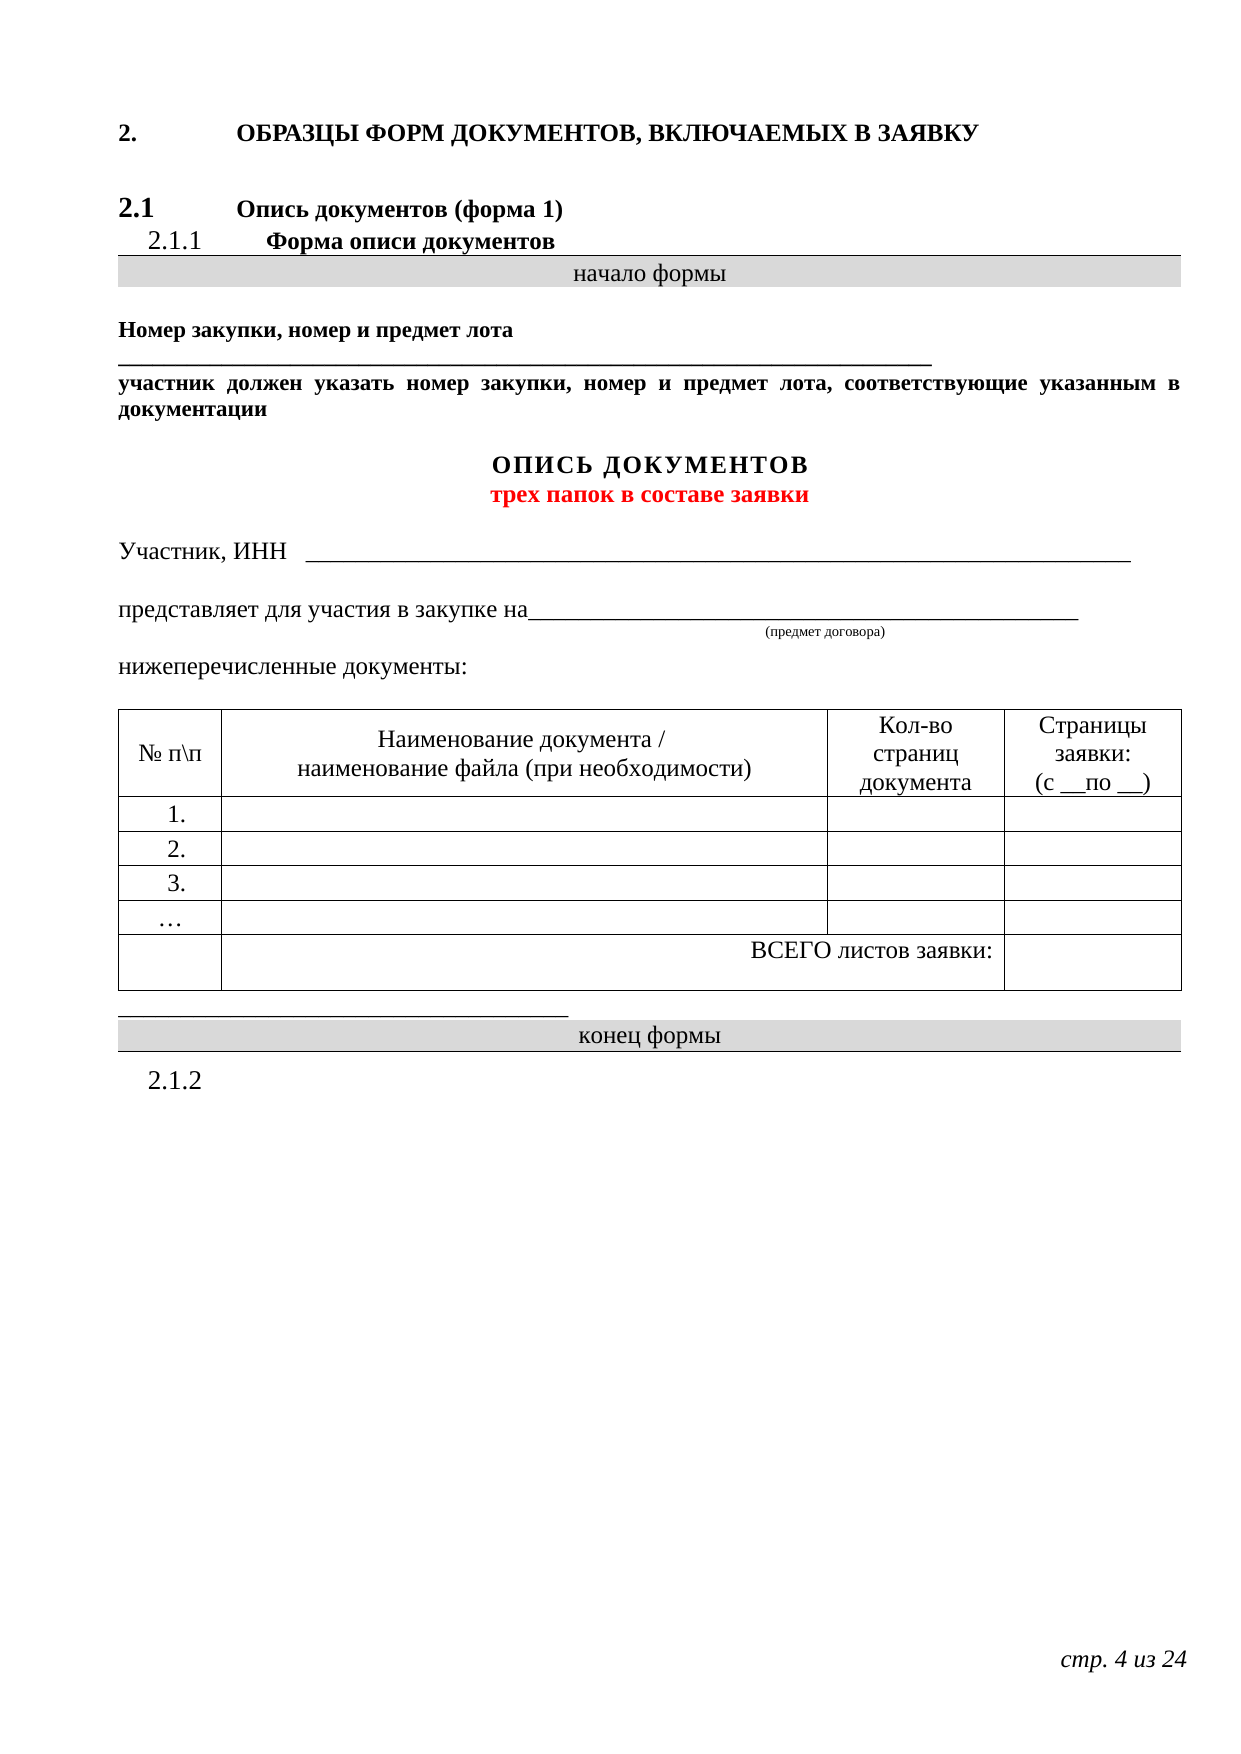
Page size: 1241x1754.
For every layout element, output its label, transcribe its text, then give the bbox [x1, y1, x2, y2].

table_cell [828, 832, 1004, 865]
table_cell [828, 901, 1004, 934]
subtitle Опись документов (форма 1) [118, 191, 1181, 224]
table_cell [222, 832, 827, 865]
table_cell … [119, 901, 221, 934]
subtitle ОБРАЗЦЫ ФОРМ ДОКУМЕНТОВ, ВКЛЮЧАЕМЫХ В ЗАЯВКУ [118, 118, 1181, 147]
table_header Наименование документа / наименование файла (при необходимости) [222, 710, 827, 796]
table_cell [1005, 935, 1181, 990]
table_cell [1005, 866, 1181, 899]
table_cell [1005, 901, 1181, 934]
text Участник, ИНН __________________________________________________________________ [118, 536, 1181, 565]
table_cell [1005, 832, 1181, 865]
text _______________________________________________________________________ [118, 342, 1181, 368]
text конец формы [118, 1020, 1181, 1051]
list Форма описи документов [148, 224, 1181, 255]
table_cell [222, 866, 827, 899]
text ОПИСЬ ДОКУМЕНТОВ [118, 450, 1181, 479]
table_cell [119, 935, 221, 990]
table_cell [828, 866, 1004, 899]
table_header № п\п [119, 710, 221, 796]
table_cell ВСЕГО листов заявки: [222, 935, 1004, 990]
table_cell [119, 866, 221, 899]
text ____________________________________ [118, 991, 1181, 1020]
text участник должен указать номер закупки, номер и предмет лота, соответствующие указанным в документации [118, 368, 1181, 421]
text трех папок в составе заявки [118, 479, 1181, 507]
text Номер закупки, номер и предмет лота [118, 316, 1181, 342]
table_header Страницы заявки: (с __по __) [1005, 710, 1181, 796]
table_cell [119, 832, 221, 865]
table_cell [222, 901, 827, 934]
table_cell [222, 797, 827, 831]
text (предмет договора) [118, 622, 1181, 651]
table_cell [828, 797, 1004, 831]
table_header Кол-во страниц документа [828, 710, 1004, 796]
text представляет для участия в закупке на____________________________________________ [118, 594, 1181, 622]
text нижеперечисленные документы: [118, 651, 1181, 680]
table_cell [119, 797, 221, 831]
table_cell [1005, 797, 1181, 831]
text начало формы [118, 256, 1181, 287]
